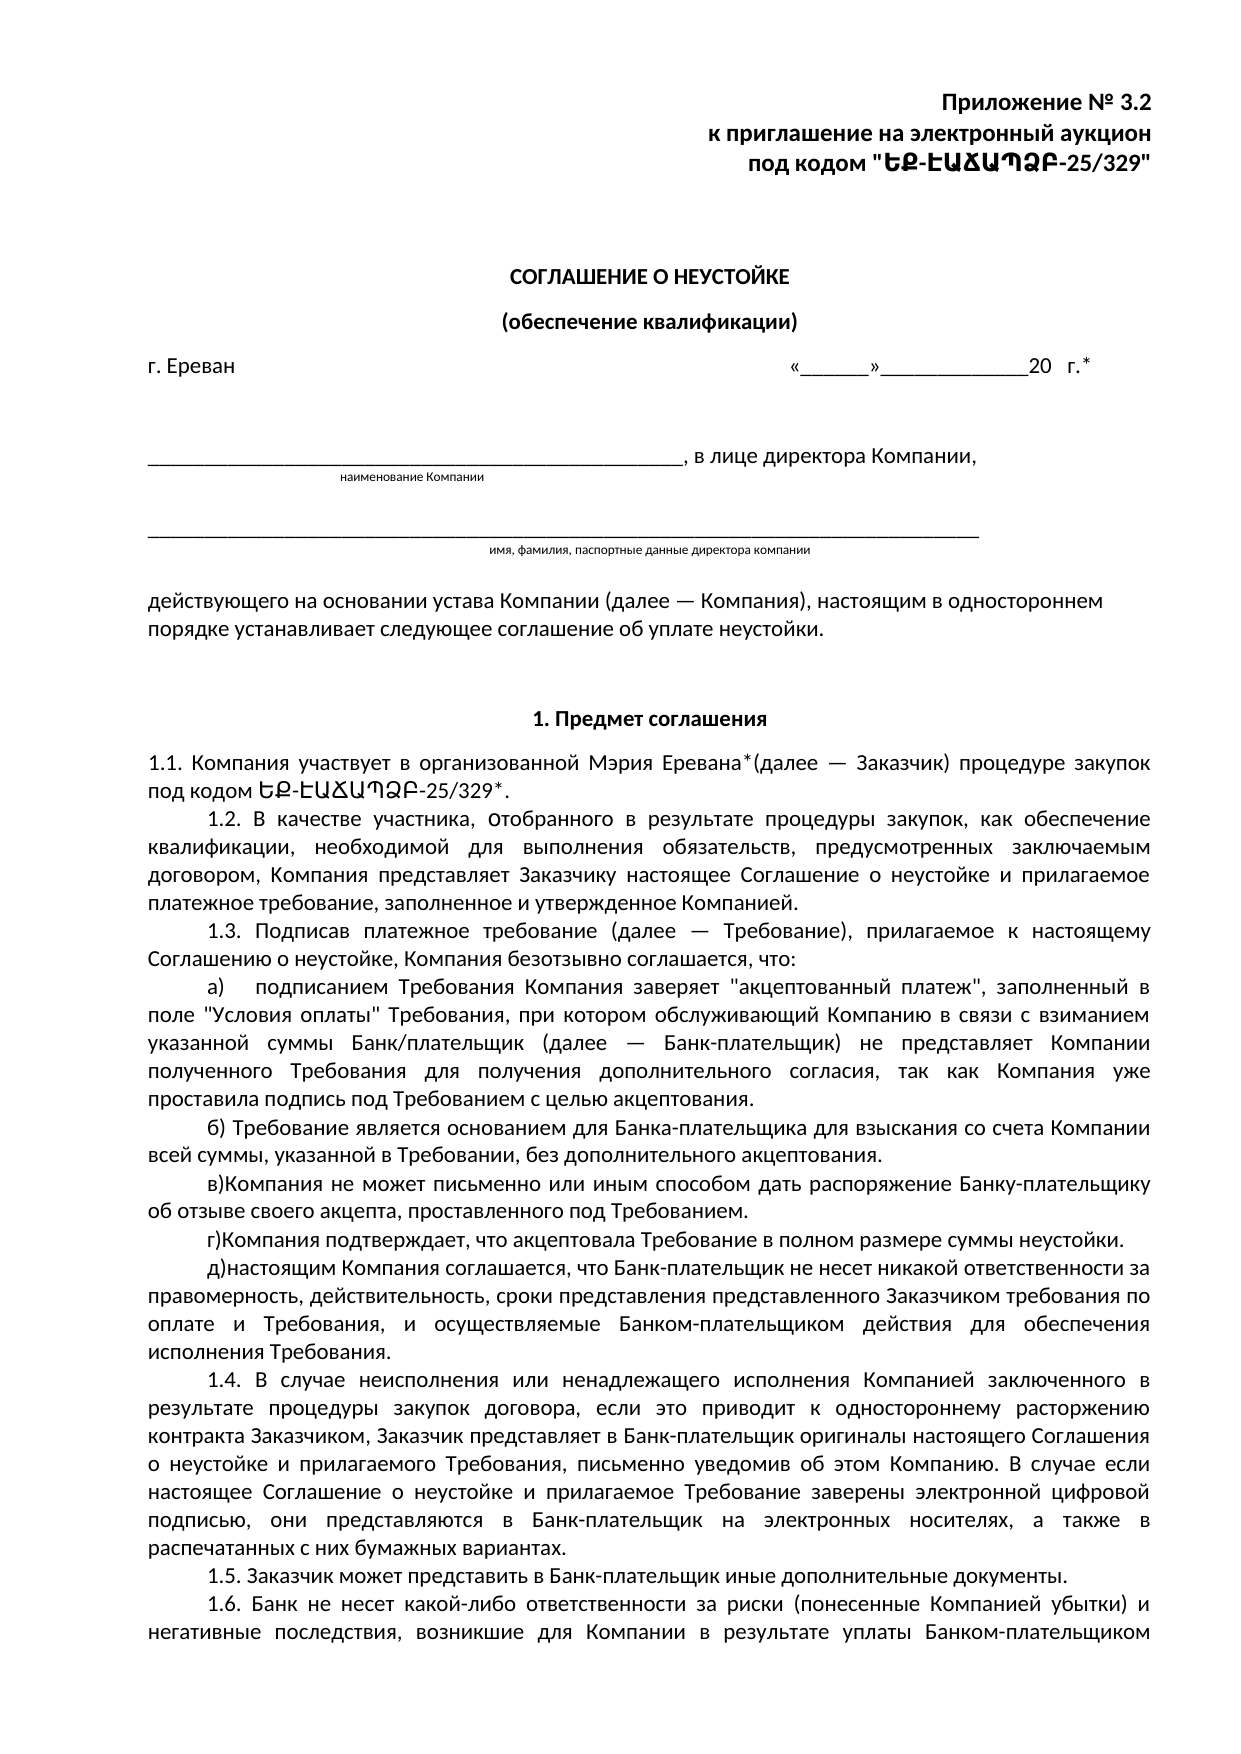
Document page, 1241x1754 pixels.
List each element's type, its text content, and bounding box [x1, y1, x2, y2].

text Приложение № 3.2 [148, 86, 1152, 117]
text а) подписанием Требования Компания заверяет "акцептованный платеж", заполненный в поле "Условия оплаты" Требования, при котором обслуживающий Компанию в связи с взиманием указанной суммы Банк/плательщик (далее — Банк-плательщик) не представляет Компании полученного Требования для получения дополнительного согласия, так как Компания уже проставила подпись под Требованием с целью акцептования. [148, 972, 1152, 1113]
text 1.5. Заказчик может представить в Банк-плательщик иные дополнительные документы. [148, 1561, 1152, 1589]
text 1.4. В случае неисполнения или ненадлежащего исполнения Компанией заключенного в результате процедуры закупок договора, если это приводит к одностороннему расторжению контракта Заказчиком, Заказчик представляет в Банк-плательщик оригиналы настоящего Соглашения о неустойке и прилагаемого Требования, письменно уведомив об этом Компанию. В случае если настоящее Соглашение о неустойке и прилагаемое Требование заверены электронной цифровой подписью, они представляются в Банк-плательщик на электронных носителях, а также в распечатанных с них бумажных вариантах. [148, 1365, 1152, 1561]
text 1.2. В качестве участника, օтобранного в результате процедуры закупок, как обеспечение квалификации, необходимой для выполнения обязательств, предусмотренных заключаемым договором, Kомпания представляет Заказчику настоящее Соглашение о неустойке и прилагаемое платежное требование, заполненное и утвержденное Компанией. [148, 804, 1152, 916]
text СОГЛАШЕНИЕ О НЕУСТОЙКЕ [148, 262, 1152, 290]
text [148, 1589, 1152, 1645]
text 1.3. Подписав платежное требование (далее — Требование), прилагаемое к настоящему Соглашению о неустойке, Компания безотзывно соглашается, что: [148, 916, 1152, 972]
text имя, фамилия, паспортные данные директора компании [148, 542, 1152, 569]
text к приглашение на электронный аукцион [177, 117, 1152, 147]
text 1.1. Компания участвует в организованной Мэрия Еревана*(далее — Заказчик) процедуре закупок под кодом ԵՔ-ԷԱՃԱՊՁԲ-25/329*. [148, 748, 1152, 804]
text под кодом "ԵՔ-ԷԱՃԱՊՁԲ-25/329" [177, 147, 1152, 178]
text _________________________________________________________________________ [148, 513, 1152, 542]
text действующего на основании устава Компании (далее — Компания), настоящим в одностороннем [148, 586, 1152, 614]
table_header «______»_____________20 г.* [635, 351, 1104, 396]
text 1. Предмет соглашения [148, 704, 1152, 732]
text порядке устанавливает следующее соглашение об уплате неустойки. [148, 614, 1152, 642]
text _______________________________________________, в лице директора Компании, [148, 441, 1152, 469]
text наименование Компании [340, 469, 1152, 497]
table_header г. Ереван [136, 351, 635, 396]
text в)Компания не может письменно или иным способом дать распоряжение Банку-плательщику об отзыве своего акцепта, проставленного под Требованием. [148, 1169, 1152, 1225]
text г)Компания подтверждает, что акцептовала Требование в полном размере суммы неустойки. [148, 1225, 1152, 1253]
text д)настоящим Компания соглашается, что Банк-плательщик не несет никакой ответственности за правомерность, действительность, сроки представления представленного Заказчиком требования по оплате и Требования, и осуществляемые Банком-плательщиком действия для обеспечения исполнения Требования. [148, 1253, 1152, 1365]
text (обеспечение квалификации) [148, 307, 1152, 335]
text б) Требование является основанием для Банка-плательщика для взыскания со счета Компании всей суммы, указанной в Требовании, без дополнительного акцептования. [148, 1113, 1152, 1169]
